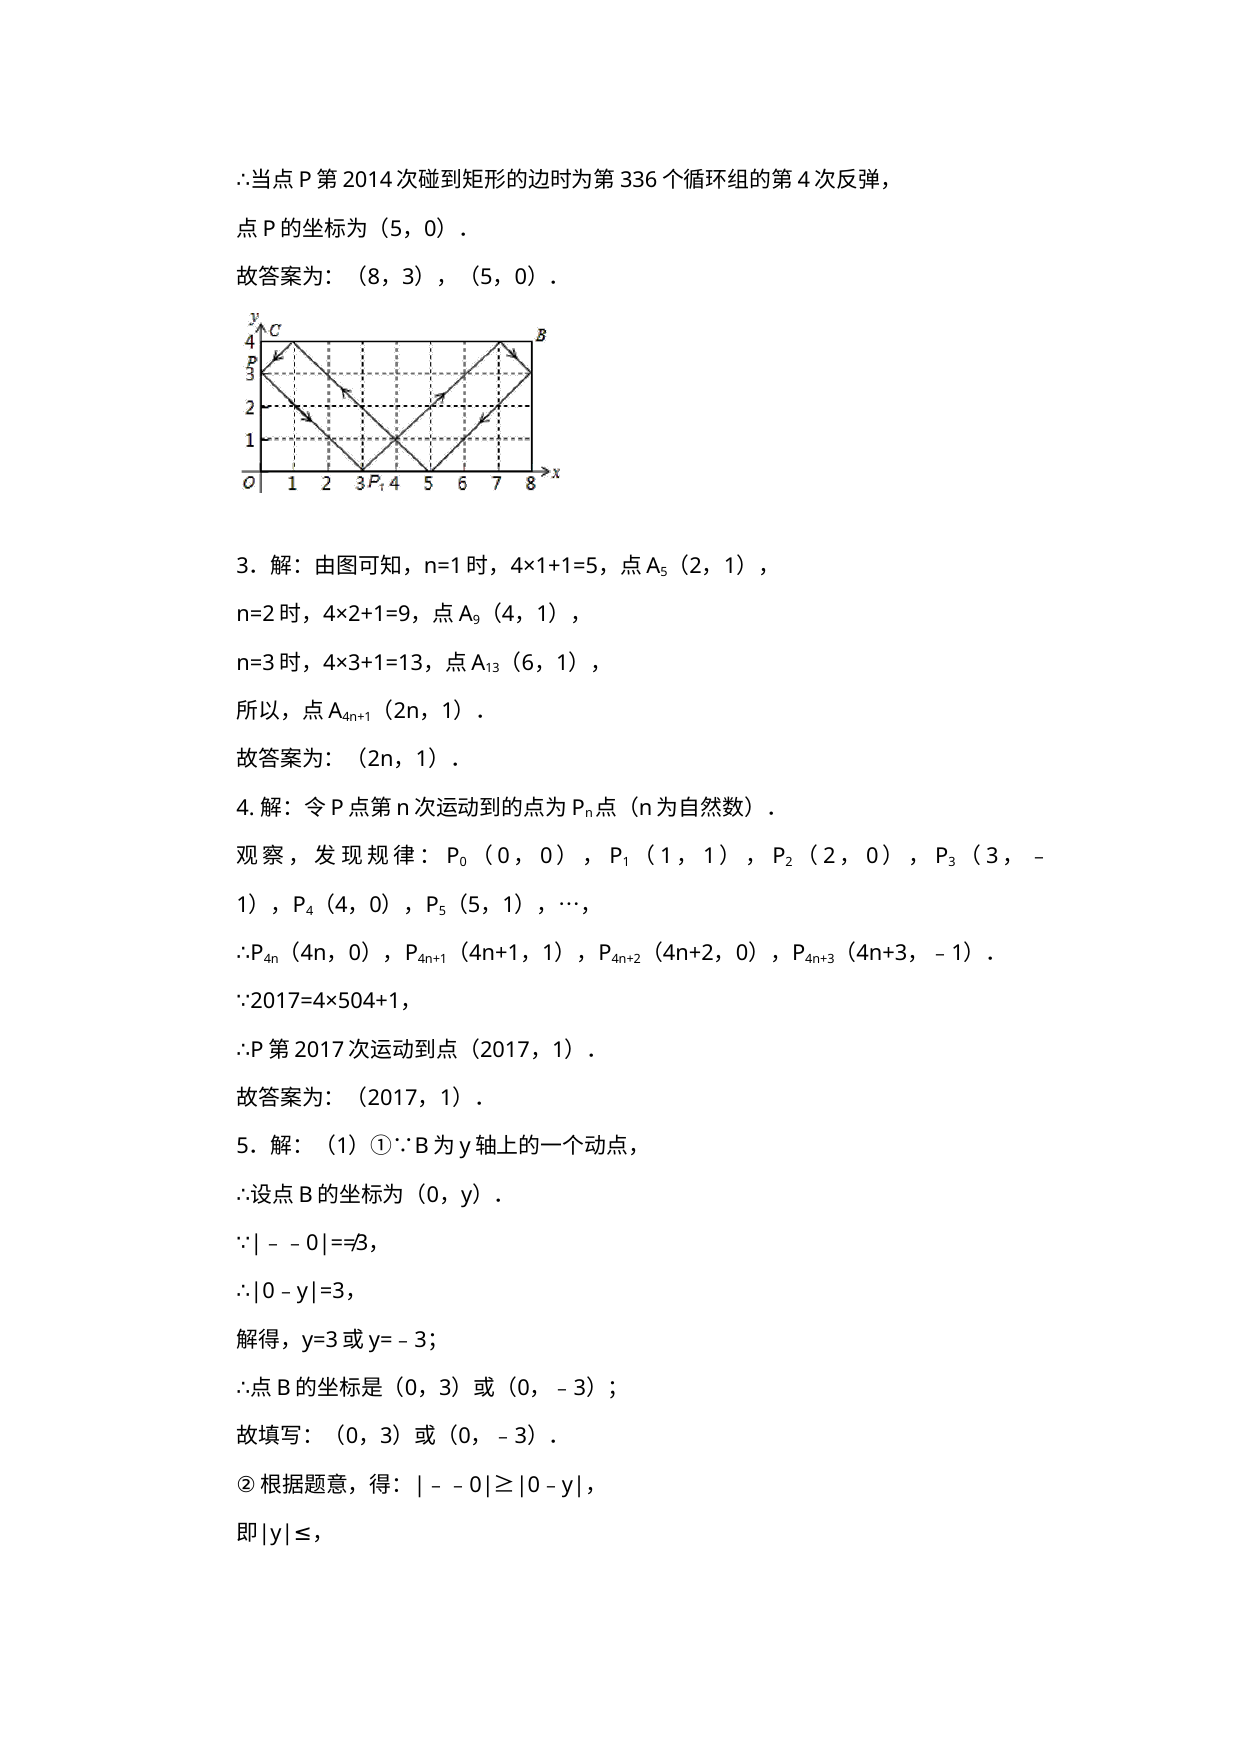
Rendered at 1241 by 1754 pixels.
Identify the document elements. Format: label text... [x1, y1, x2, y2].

text ∴P第2017次运动到点（2017，1）． [236, 1032, 1053, 1064]
text 所以，点A4n+1（2n，1）． [236, 693, 1053, 725]
text 5．解：（1）①∵B为y轴上的一个动点， [236, 1128, 1053, 1161]
text 故填写：（0，3）或（0，﹣3）． [236, 1418, 1053, 1451]
text 故答案为：（2n，1）． [236, 741, 1053, 774]
text ∴当点P第2014次碰到矩形的边时为第336个循环组的第4次反弹， [236, 162, 1053, 194]
text ∴P4n（4n，0），P4n+1（4n+1，1），P4n+2（4n+2，0），P4n+3（4n+3，﹣1）． [236, 935, 1053, 967]
text 4. 解：令P点第n次运动到的点为Pn点（n为自然数）． [236, 789, 1053, 822]
text ∵2017=4×504+1， [236, 983, 1053, 1016]
text 故答案为：（8，3），（5，0）． [236, 259, 1053, 291]
text ②根据题意，得：|﹣﹣0|≥|0﹣y|， [236, 1467, 1053, 1499]
picture [236, 307, 560, 503]
text 观察，发现规律：P0（0，0），P1（1，1），P2（2，0），P3（3，﹣1），P4（4，0），P5（5，1），…， [236, 838, 1053, 919]
text 解得，y=3或y=﹣3； [236, 1322, 1053, 1354]
text n=2时，4×2+1=9，点A9（4，1）， [236, 596, 1053, 629]
text n=3时，4×3+1=13，点A13（6，1）， [236, 644, 1053, 677]
text ∴|0﹣y|=3， [236, 1273, 1053, 1306]
text ∵|﹣﹣0|=≠3， [236, 1225, 1053, 1257]
text 3．解：由图可知，n=1时，4×1+1=5，点A5（2，1）， [236, 548, 1053, 580]
text ∴点B的坐标是（0，3）或（0，﹣3）； [236, 1370, 1053, 1402]
text ∴设点B的坐标为（0，y）． [236, 1177, 1053, 1209]
text 即|y|≤， [236, 1515, 1053, 1547]
text 点P的坐标为（5，0）． [236, 210, 1053, 243]
text 故答案为：（2017，1）． [236, 1080, 1053, 1112]
